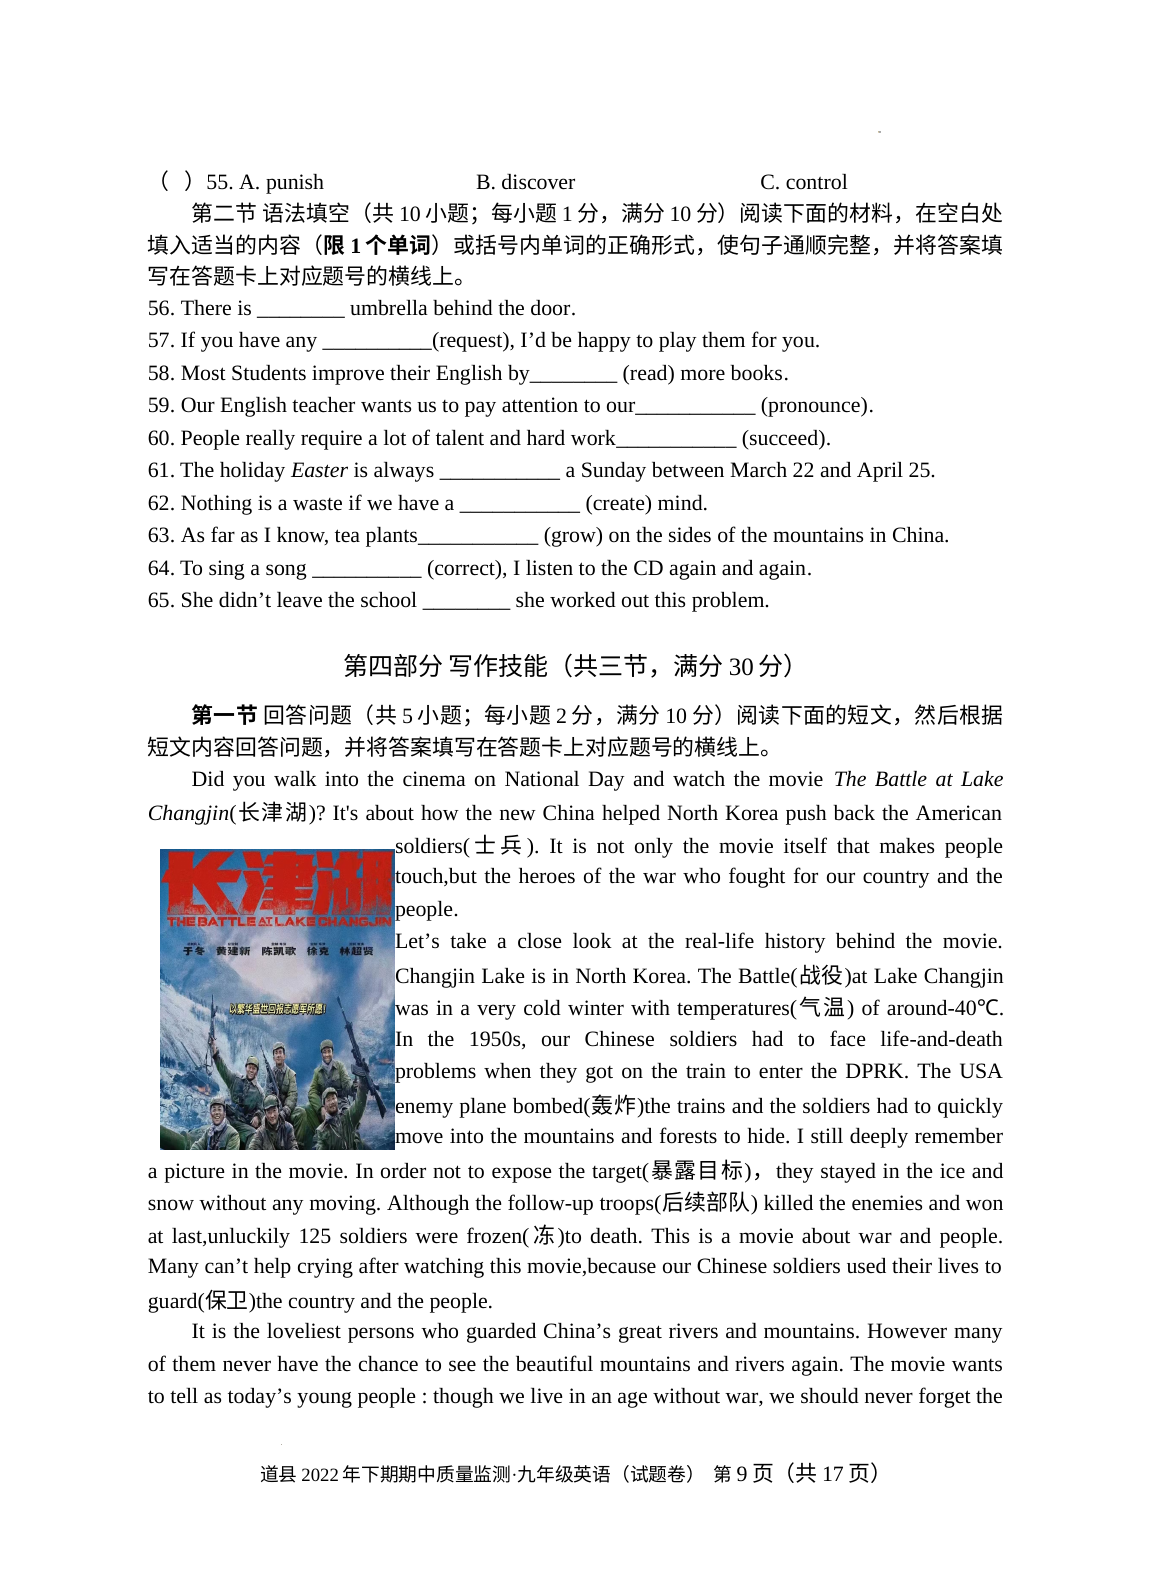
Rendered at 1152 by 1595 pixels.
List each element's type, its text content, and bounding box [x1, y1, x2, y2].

text 第四部分 写作技能（共三节，满分30分） [148, 632, 1004, 697]
picture [160, 849, 395, 1150]
text Let’s take a close look at the real-life history behind the movie. Changjin Lake is in North Korea. The Battle(战役)at Lake Changjin was in a very cold winter with temperatures(气温) of around-40℃. In the 1950s, our Chinese soldiers had to face life-and-death problems when they got on the train to enter the DPRK. The USA enemy plane bombed(轰炸)the trains and the soldiers had to quickly move into the mountains and forests to hide. I still deeply remember a picture in the movie. In order not to expose the target(暴露目标)，they stayed in the ice and snow without any moving. Although the follow-up troops(后续部队) killed the enemies and won at last,unluckily 125 soldiers were frozen(冻)to death. This is a movie about war and people. Many can’t help crying after watching this movie,because our Chinese soldiers used their lives to guard(保卫)the country and the people. [148, 925, 1004, 1315]
text 57. If you have any __________(request), I’d be happy to play them for you. [148, 323, 1004, 356]
text 60. People really require a lot of talent and hard work___________ (succeed). [148, 421, 1004, 453]
text 62. Nothing is a waste if we have a ___________ (create) mind. [148, 486, 1004, 518]
text Did you walk into the cinema on National Day and watch the movie The Battle at Lake Changjin(长津湖)? It's about how the new China helped North Korea push back the American soldiers(士兵). It is not only the movie itself that makes people touch,but the heroes of the war who fought for our country and the people. [148, 762, 1004, 925]
text 58. Most Students improve their English by________ (read) more books. [148, 356, 1004, 388]
text 59. Our English teacher wants us to pay attention to our___________ (pronounce). [148, 388, 1004, 421]
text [148, 1315, 1004, 1412]
text （ ）55. A. punish B. discover C. control [148, 163, 1004, 196]
text 64. To sing a song __________ (correct), I listen to the CD again and again. [148, 551, 1004, 583]
text 第二节 语法填空（共10小题；每小题1分，满分10分）阅读下面的材料，在空白处填入适当的内容（限1个单词）或括号内单词的正确形式，使句子通顺完整，并将答案填写在答题卡上对应题号的横线上。 [148, 196, 1004, 291]
text 63. As far as I know, tea plants___________ (grow) on the sides of the mountains in China. [148, 518, 1004, 551]
text 第一节 回答问题（共5小题；每小题2分，满分10分）阅读下面的短文，然后根据短文内容回答问题，并将答案填写在答题卡上对应题号的横线上。 [148, 697, 1004, 762]
text 65. She didn’t leave the school ________ she worked out this problem. [148, 583, 1004, 616]
text 56. There is ________ umbrella behind the door. [148, 291, 1004, 323]
text 61. The holiday Easter is always ___________ a Sunday between March 22 and April 25. [148, 453, 1004, 486]
